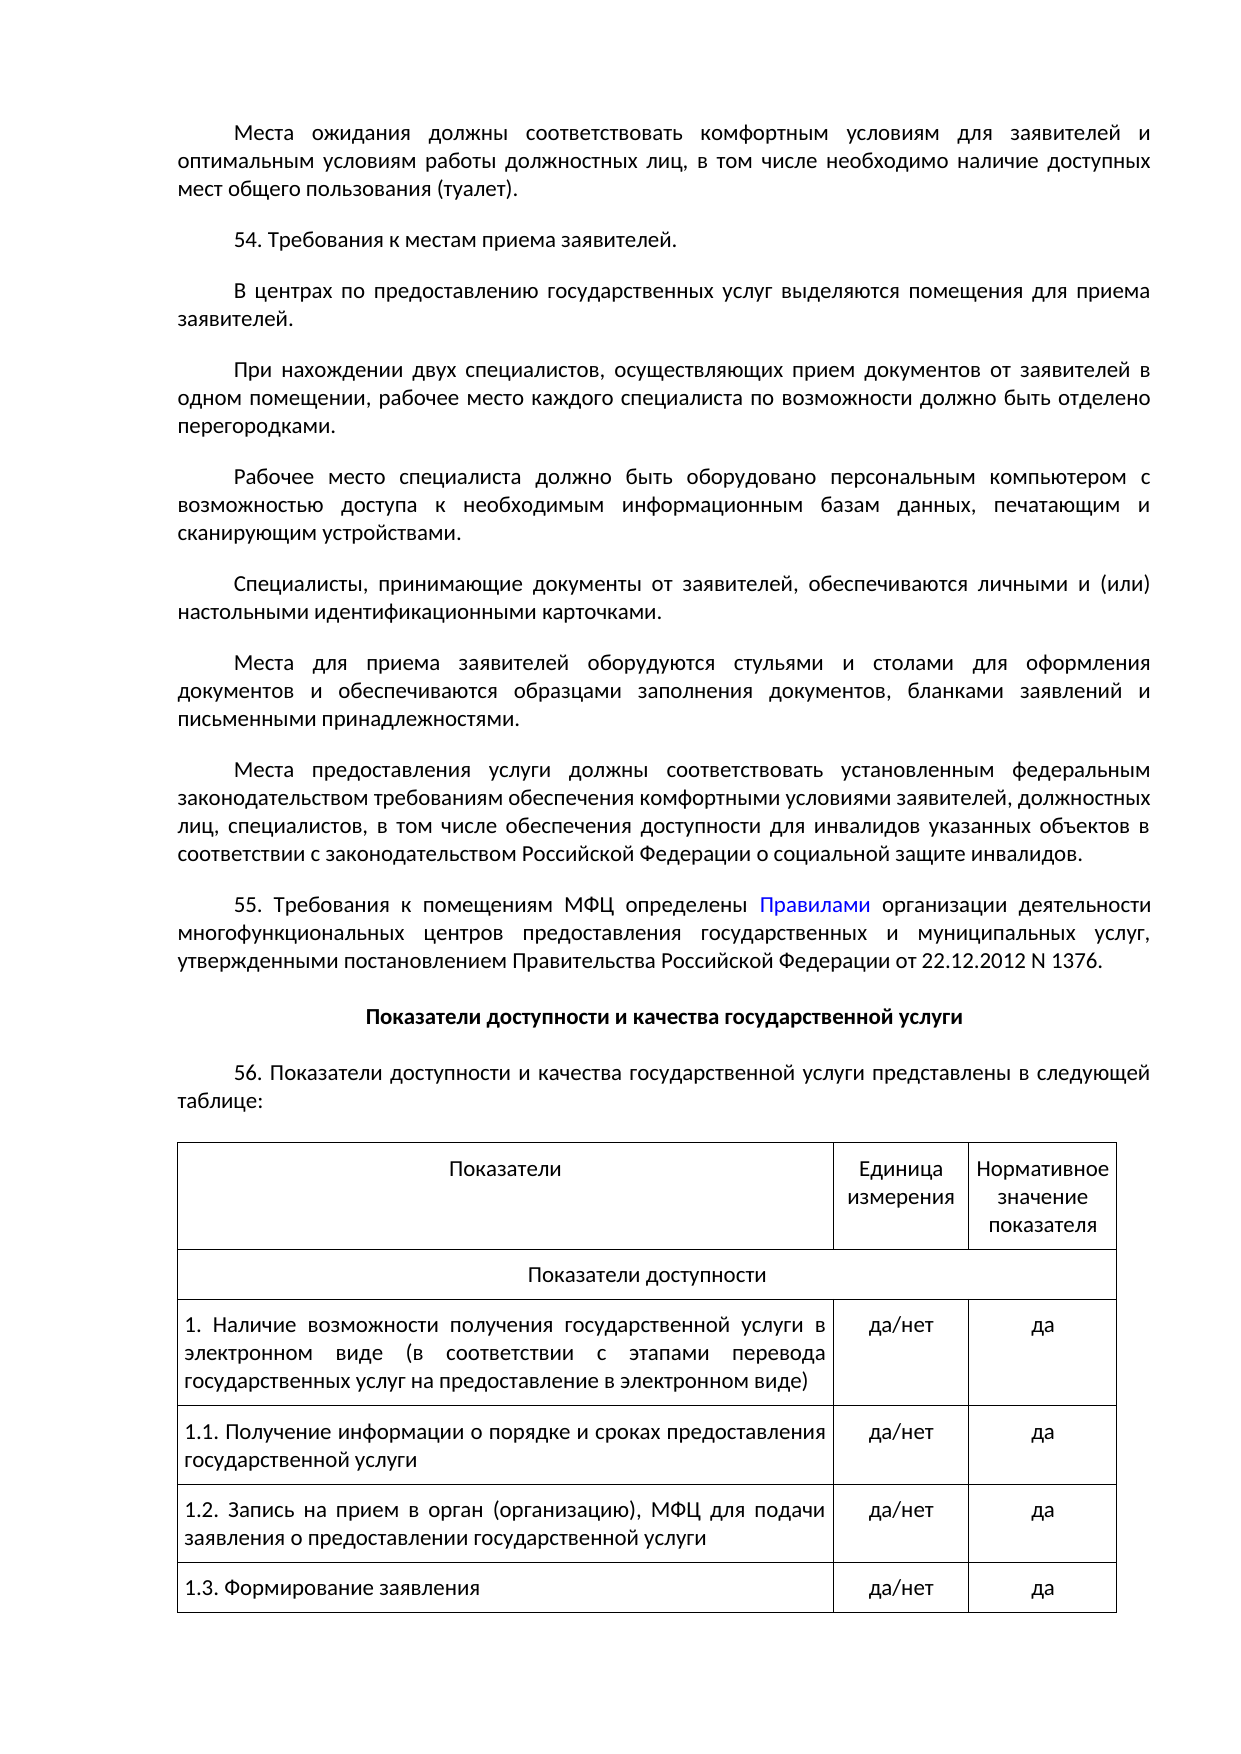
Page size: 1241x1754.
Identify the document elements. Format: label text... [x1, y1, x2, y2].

text Места ожидания должны соответствовать комфортным условиям для заявителей и оптимальным условиям работы должностных лиц, в том числе необходимо наличие доступных мест общего пользования (туалет). [177, 118, 1152, 202]
table_cell да [969, 1406, 1116, 1483]
text В центрах по предоставлению государственных услуг выделяются помещения для приема заявителей. [177, 276, 1152, 332]
table_cell Показатели доступности [178, 1250, 1116, 1299]
text 55. Требования к помещениям МФЦ определены Правилами организации деятельности многофункциональных центров предоставления государственных и муниципальных услуг, утвержденными постановлением Правительства Российской Федерации от 22.12.2012 N 1376. [177, 890, 1152, 974]
table_cell да/нет [834, 1563, 968, 1612]
table_header Показатели [178, 1143, 833, 1248]
table_cell 1.1. Получение информации о порядке и сроках предоставления государственной услуги [178, 1406, 833, 1483]
text 54. Требования к местам приема заявителей. [177, 225, 1152, 253]
table_cell да/нет [834, 1406, 968, 1483]
table_cell да [969, 1563, 1116, 1612]
table_cell 1.3. Формирование заявления [178, 1563, 833, 1612]
text Специалисты, принимающие документы от заявителей, обеспечиваются личными и (или) настольными идентификационными карточками. [177, 569, 1152, 625]
text Места предоставления услуги должны соответствовать установленным федеральным законодательством требованиям обеспечения комфортными условиями заявителей, должностных лиц, специалистов, в том числе обеспечения доступности для инвалидов указанных объектов в соответствии с законодательством Российской Федерации о социальной защите инвалидов. [177, 755, 1152, 867]
text 56. Показатели доступности и качества государственной услуги представлены в следующей таблице: [177, 1058, 1152, 1114]
table_header Единица измерения [834, 1143, 968, 1248]
table_cell 1.2. Запись на прием в орган (организацию), МФЦ для подачи заявления о предоставлении государственной услуги [178, 1485, 833, 1562]
text Рабочее место специалиста должно быть оборудовано персональным компьютером с возможностью доступа к необходимым информационным базам данных, печатающим и сканирующим устройствами. [177, 462, 1152, 546]
text При нахождении двух специалистов, осуществляющих прием документов от заявителей в одном помещении, рабочее место каждого специалиста по возможности должно быть отделено перегородками. [177, 355, 1152, 439]
text Места для приема заявителей оборудуются стульями и столами для оформления документов и обеспечиваются образцами заполнения документов, бланками заявлений и письменными принадлежностями. [177, 648, 1152, 732]
table_cell да/нет [834, 1485, 968, 1562]
table_cell 1. Наличие возможности получения государственной услуги в электронном виде (в соответствии с этапами перевода государственных услуг на предоставление в электронном виде) [178, 1300, 833, 1405]
table_cell да/нет [834, 1300, 968, 1405]
title Показатели доступности и качества государственной услуги [177, 1002, 1152, 1030]
table_cell да [969, 1300, 1116, 1405]
table_header Нормативное значение показателя [969, 1143, 1116, 1248]
table_cell да [969, 1485, 1116, 1562]
